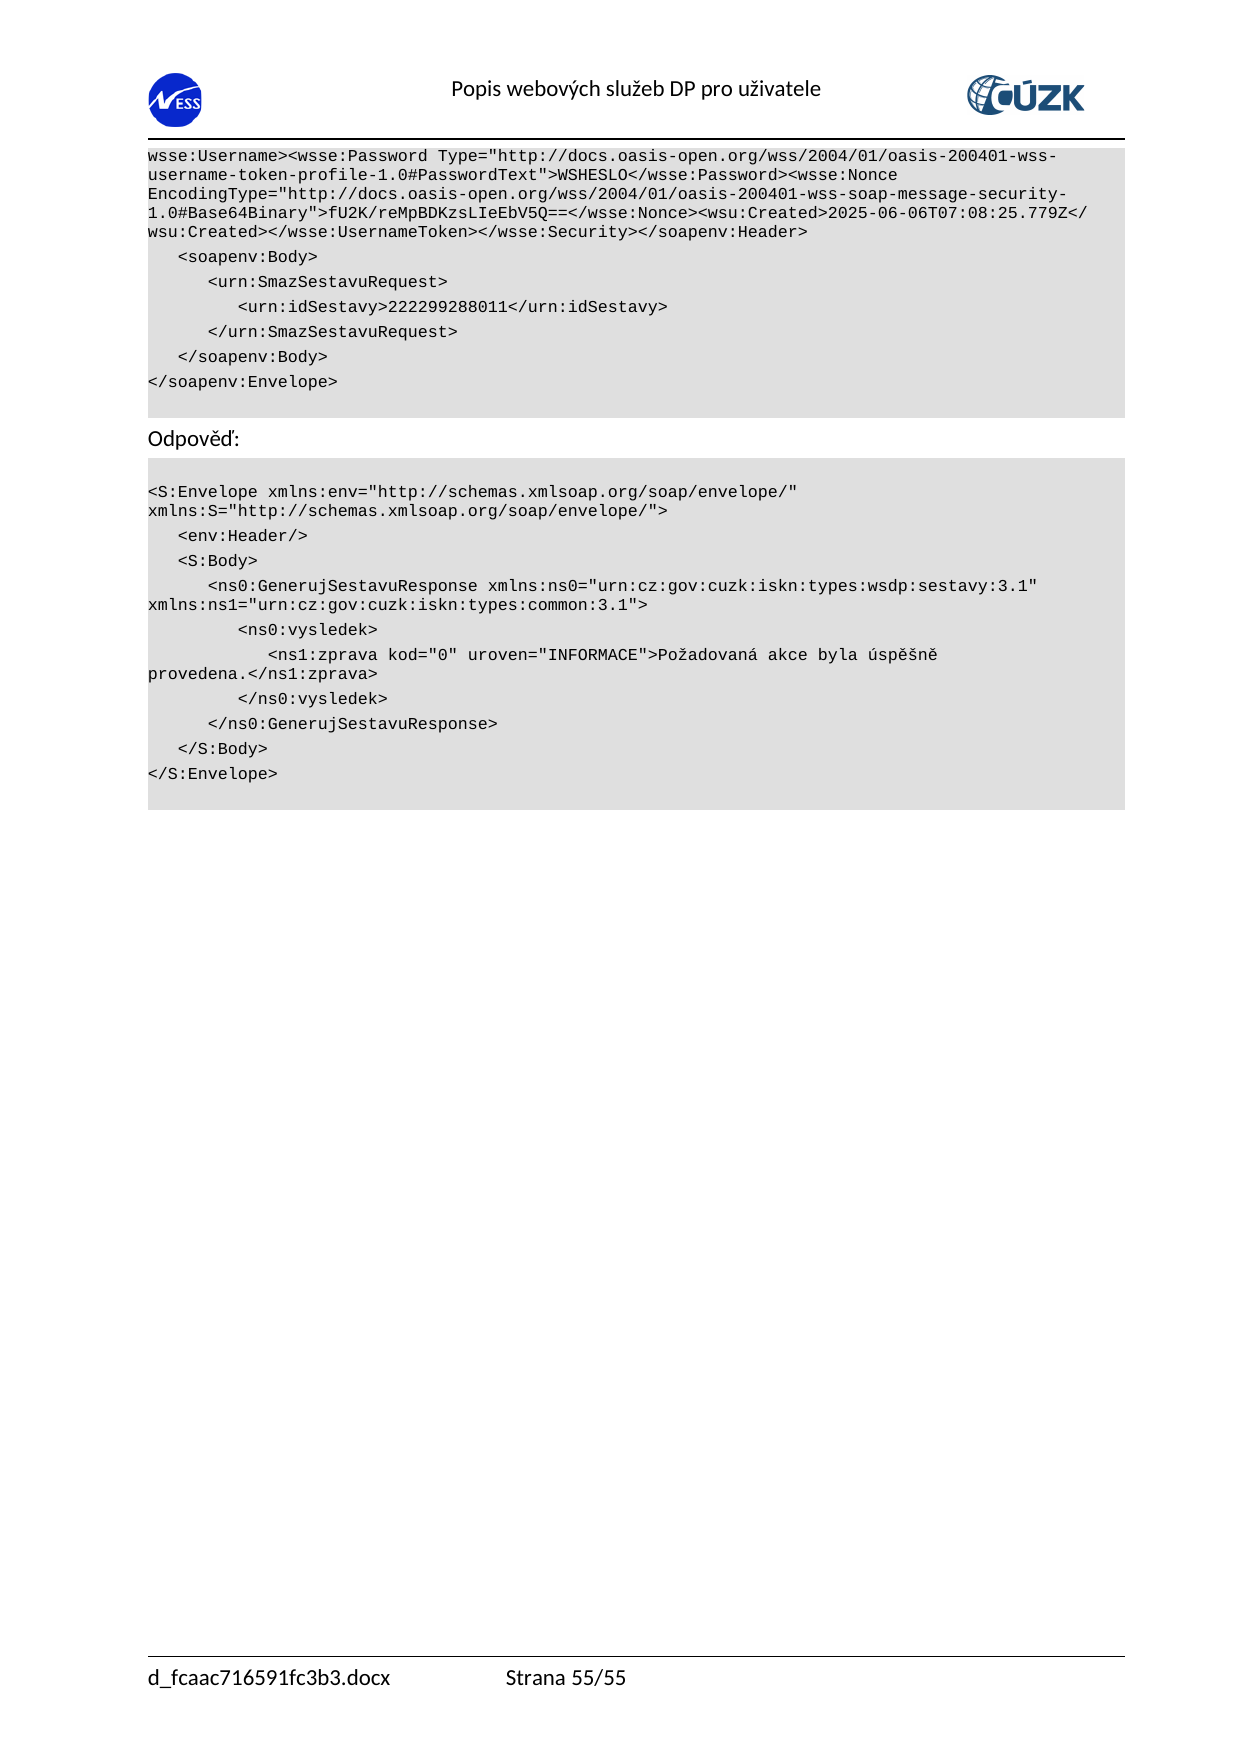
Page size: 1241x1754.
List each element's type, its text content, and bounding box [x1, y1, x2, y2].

text <soapenv:Body> [148, 248, 1125, 267]
text </soapenv:Body> [148, 349, 1125, 367]
text <env:Header/> [148, 527, 1125, 546]
text </S:Envelope> [148, 766, 1125, 785]
text <urn:SmazSestavuRequest> [148, 273, 1125, 292]
text <urn:idSestavy>222299288011</urn:idSestavy> [148, 298, 1125, 317]
text </urn:SmazSestavuRequest> [148, 323, 1125, 342]
text </S:Body> [148, 741, 1125, 759]
text <ns0:GenerujSestavuResponse xmlns:ns0="urn:cz:gov:cuzk:iskn:types:wsdp:sestavy:3.1" xmlns:ns1="urn:cz:gov:cuzk:iskn:types:common:3.1"> [148, 577, 1125, 615]
picture [967, 75, 1085, 115]
text <S:Body> [148, 552, 1125, 571]
text <ns0:vysledek> [148, 621, 1125, 640]
text </ns0:GenerujSestavuResponse> [148, 716, 1125, 734]
text <S:Envelope xmlns:env="http://schemas.xmlsoap.org/soap/envelope/" xmlns:S="http://schemas.xmlsoap.org/soap/envelope/"> [148, 483, 1125, 521]
picture [148, 73, 202, 127]
text Odpověď: [148, 424, 1125, 452]
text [148, 148, 1125, 242]
text </soapenv:Envelope> [148, 374, 1125, 393]
text <ns1:zprava kod="0" uroven="INFORMACE">Požadovaná akce byla úspěšně provedena.</ns1:zprava> [148, 647, 1125, 684]
text </ns0:vysledek> [148, 691, 1125, 709]
